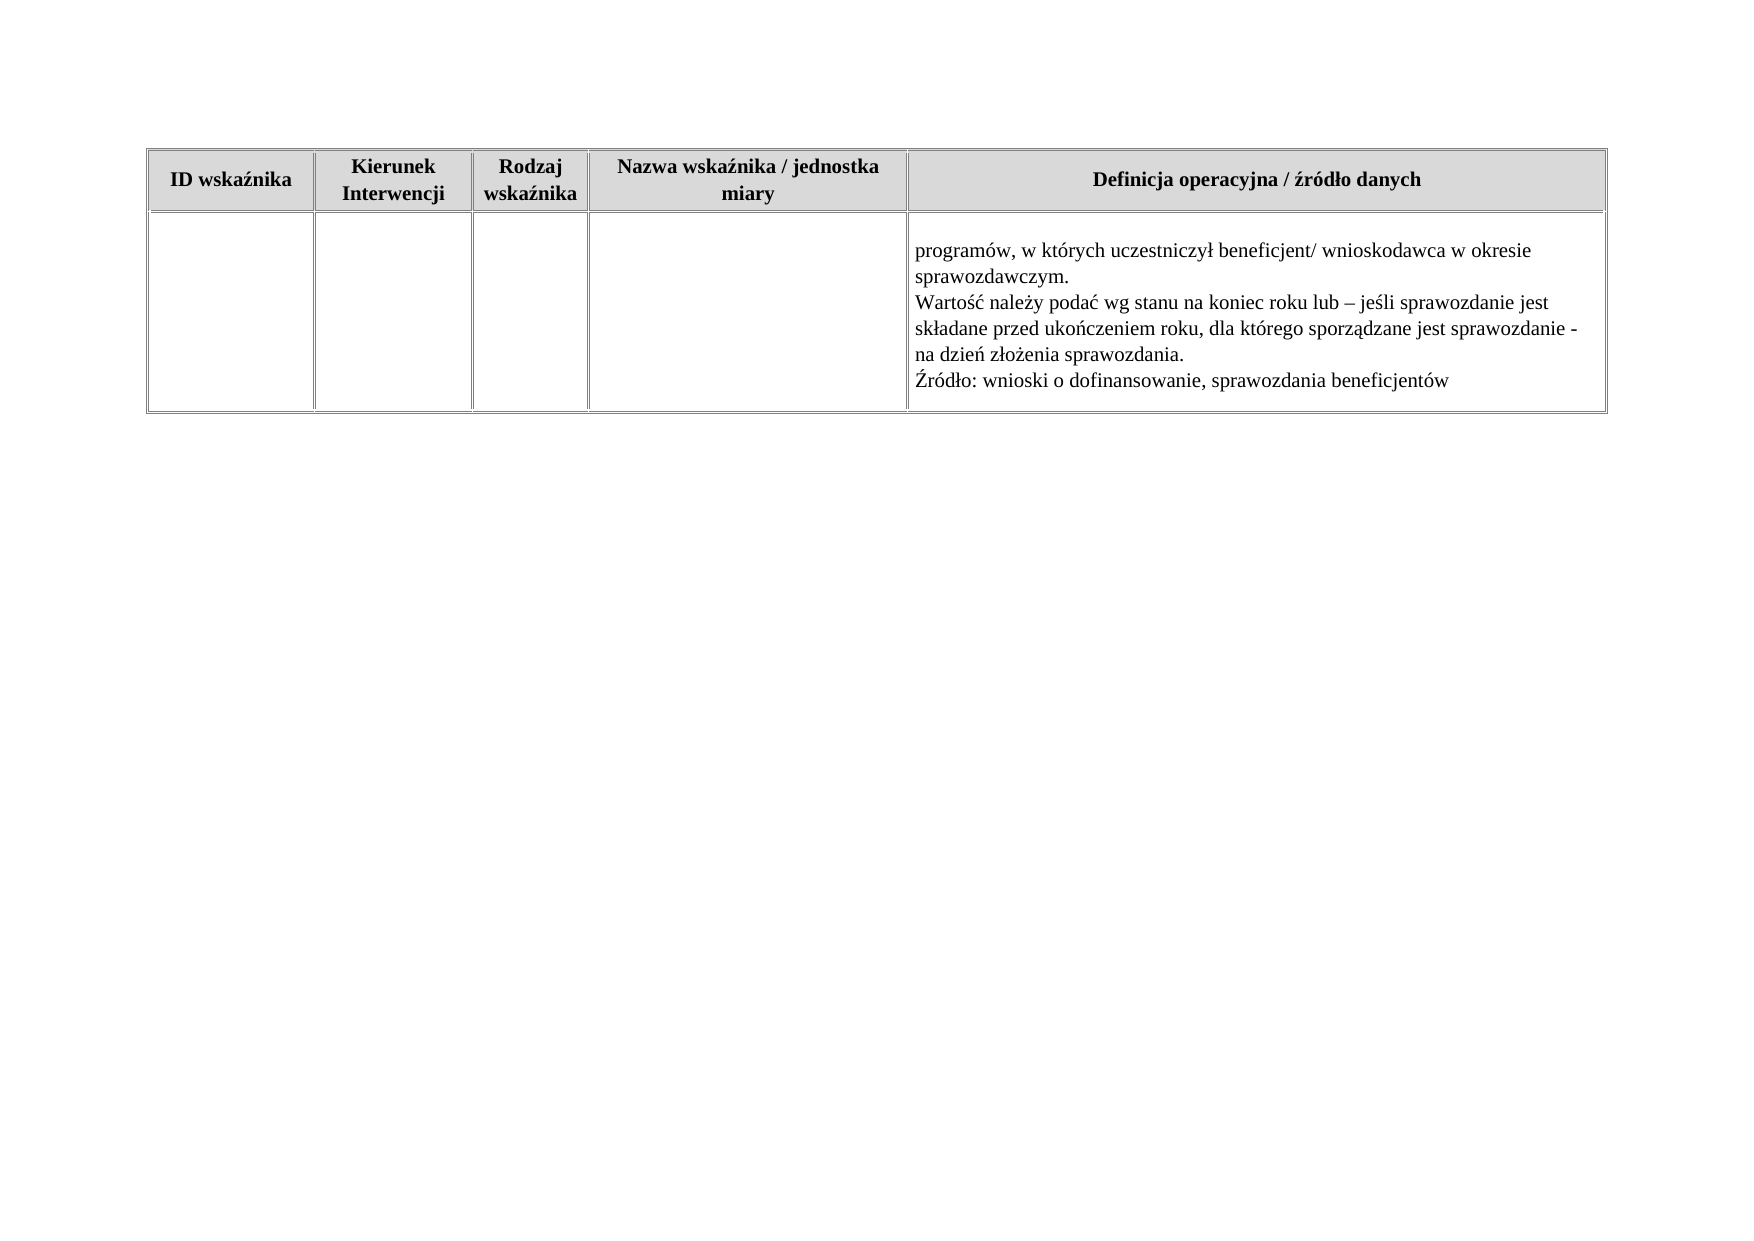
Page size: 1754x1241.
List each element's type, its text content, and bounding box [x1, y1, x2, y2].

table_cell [908, 210, 1606, 411]
table_header Rodzaj wskaźnika [472, 151, 588, 210]
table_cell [314, 213, 472, 411]
table_cell RB_dodatkowy_4 [148, 210, 314, 411]
table_header Nazwa wskaźnika / jednostka miary [589, 151, 907, 210]
table_header Kierunek Interwencji [314, 151, 472, 210]
table_header ID wskaźnika [149, 151, 314, 210]
table_cell rezultat bezpośredni [472, 213, 588, 411]
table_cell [589, 213, 907, 411]
table_header Definicja operacyjna / źródło danych [908, 151, 1605, 210]
